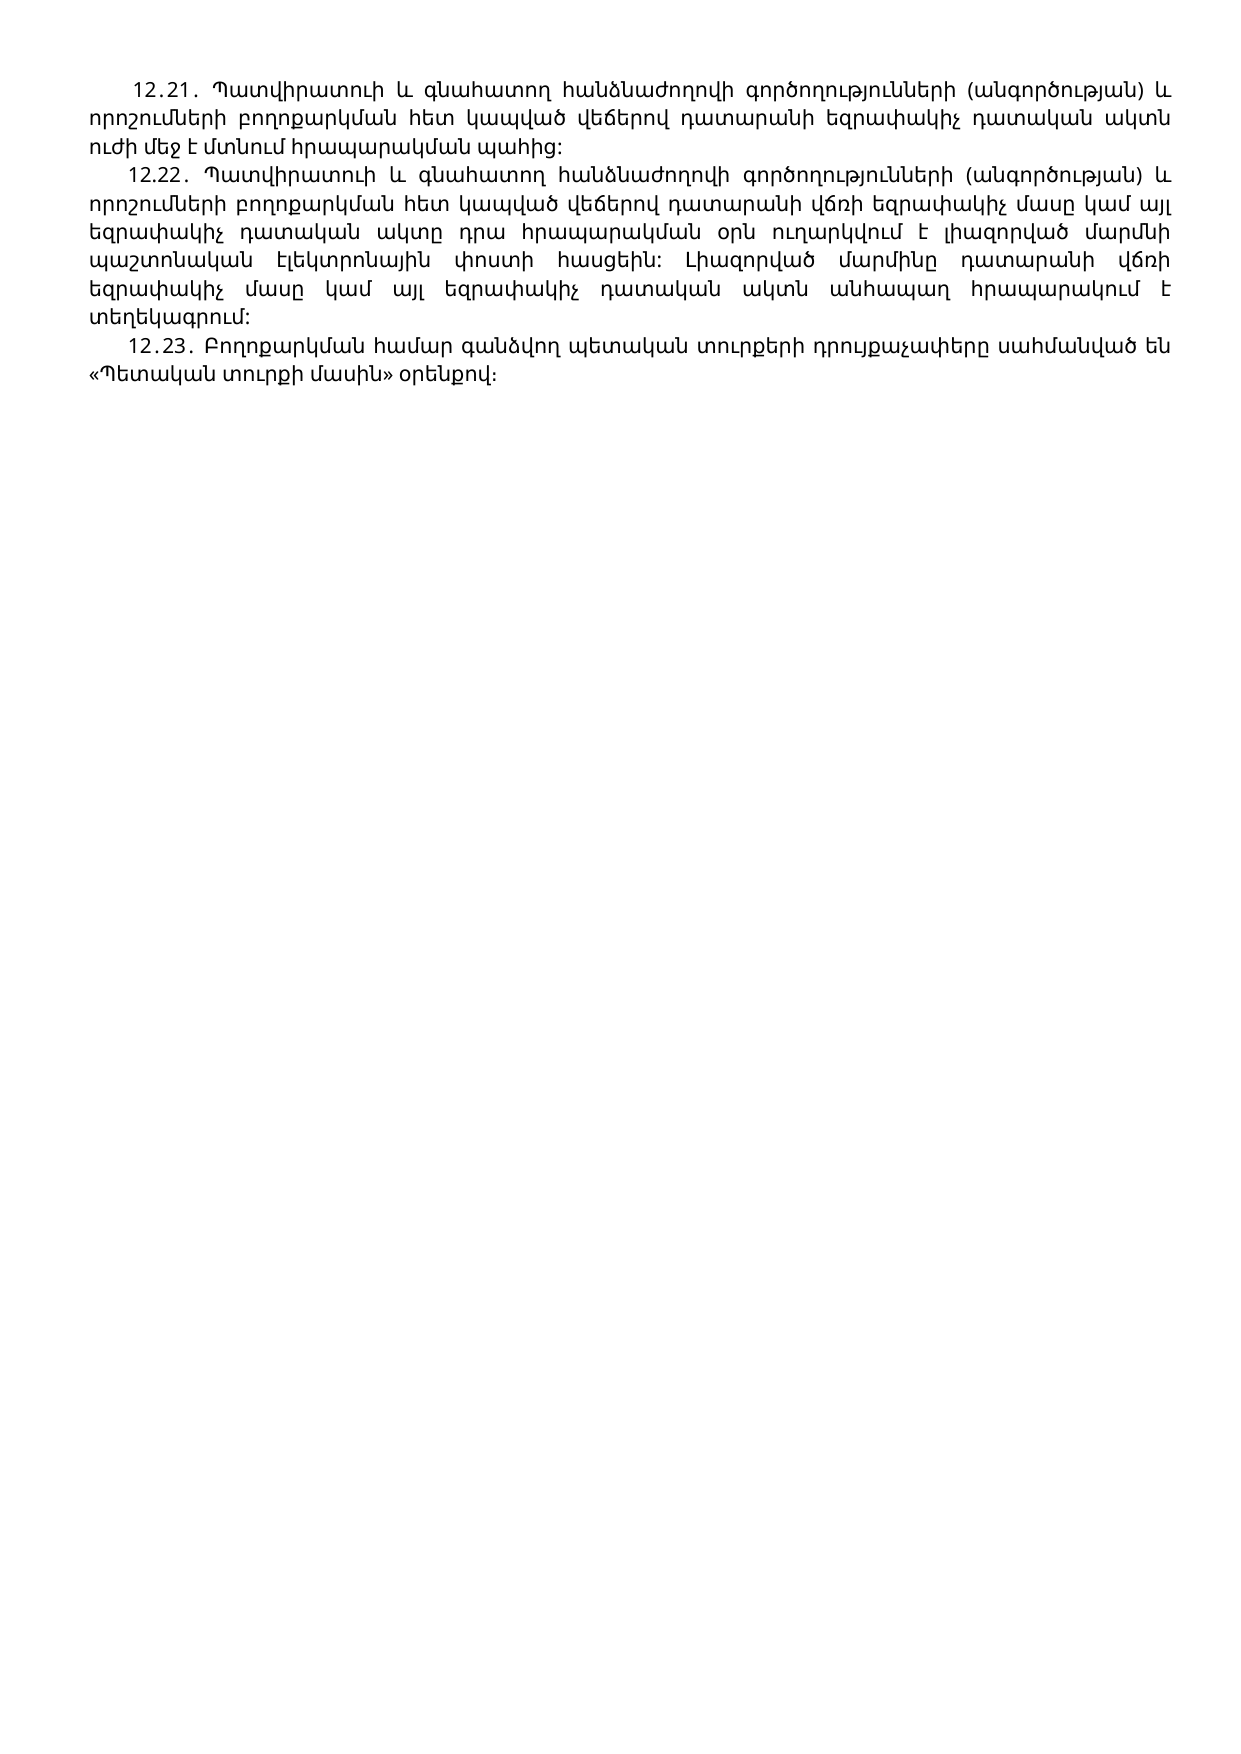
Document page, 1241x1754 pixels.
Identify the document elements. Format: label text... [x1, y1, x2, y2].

text 12․23․ Բողոքարկման համար գանձվող պետական տուրքերի դրույքաչափերը սահմանված են «Պետական տուրքի մասին» օրենքով։ [89, 331, 1171, 388]
text 12․21․ Պատվիրատուի և գնահատող հանձնաժողովի գործողությունների (անգործության) և որոշումների բողոքարկման հետ կապված վեճերով դատարանի եզրափակիչ դատական ակտն ուժի մեջ է մտնում հրապարակման պահից: [89, 75, 1171, 160]
text 12.22․ Պատվիրատուի և գնահատող հանձնաժողովի գործողությունների (անգործության) և որոշումների բողոքարկման հետ կապված վեճերով դատարանի վճռի եզրափակիչ մասը կամ այլ եզրափակիչ դատական ակտը դրա հրապարակման օրն ուղարկվում է լիազորված մարմնի պաշտոնական էլեկտրոնային փոստի հասցեին: Լիազորված մարմինը դատարանի վճռի եզրափակիչ մասը կամ այլ եզրափակիչ դատական ակտն անհապաղ հրապարակում է տեղեկագրում: [89, 160, 1171, 331]
